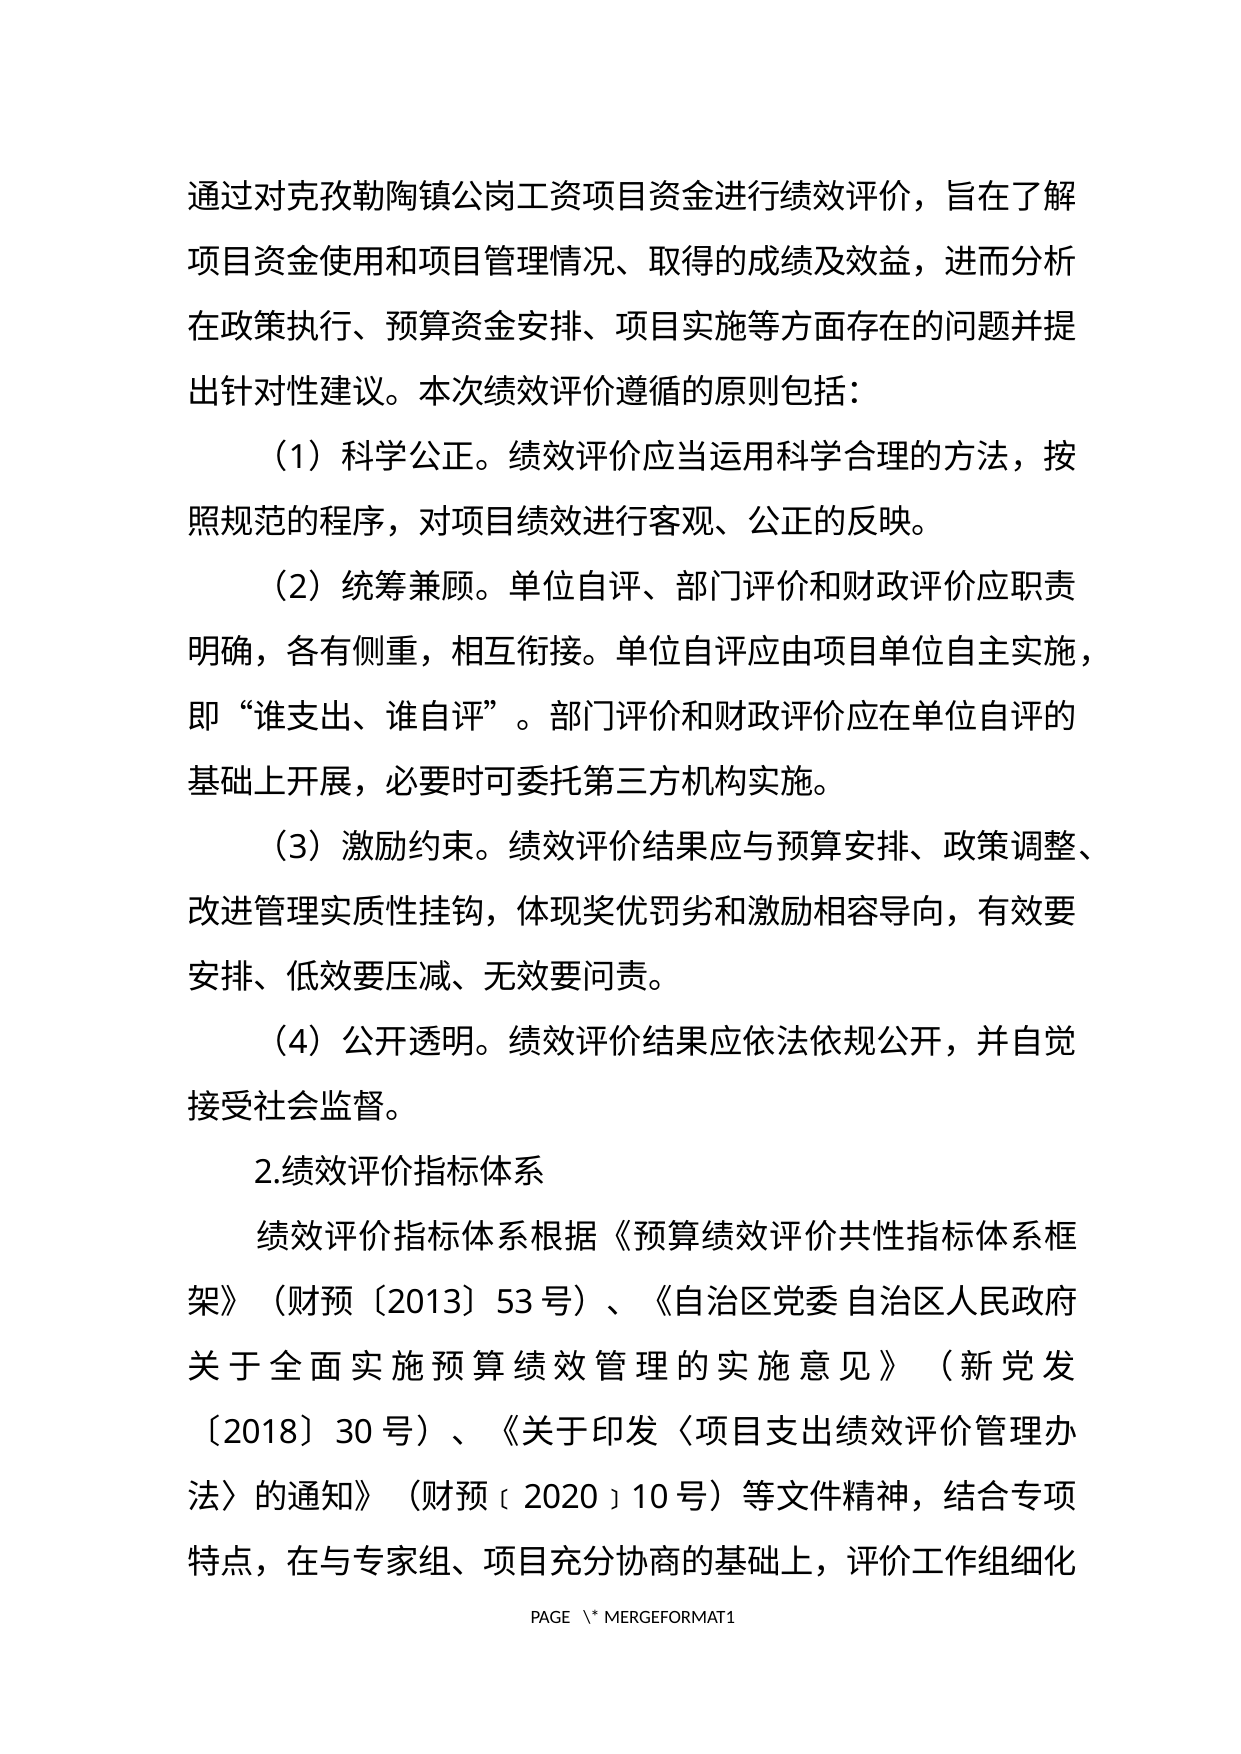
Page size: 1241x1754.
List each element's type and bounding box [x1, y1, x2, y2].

text [187, 162, 1078, 1592]
